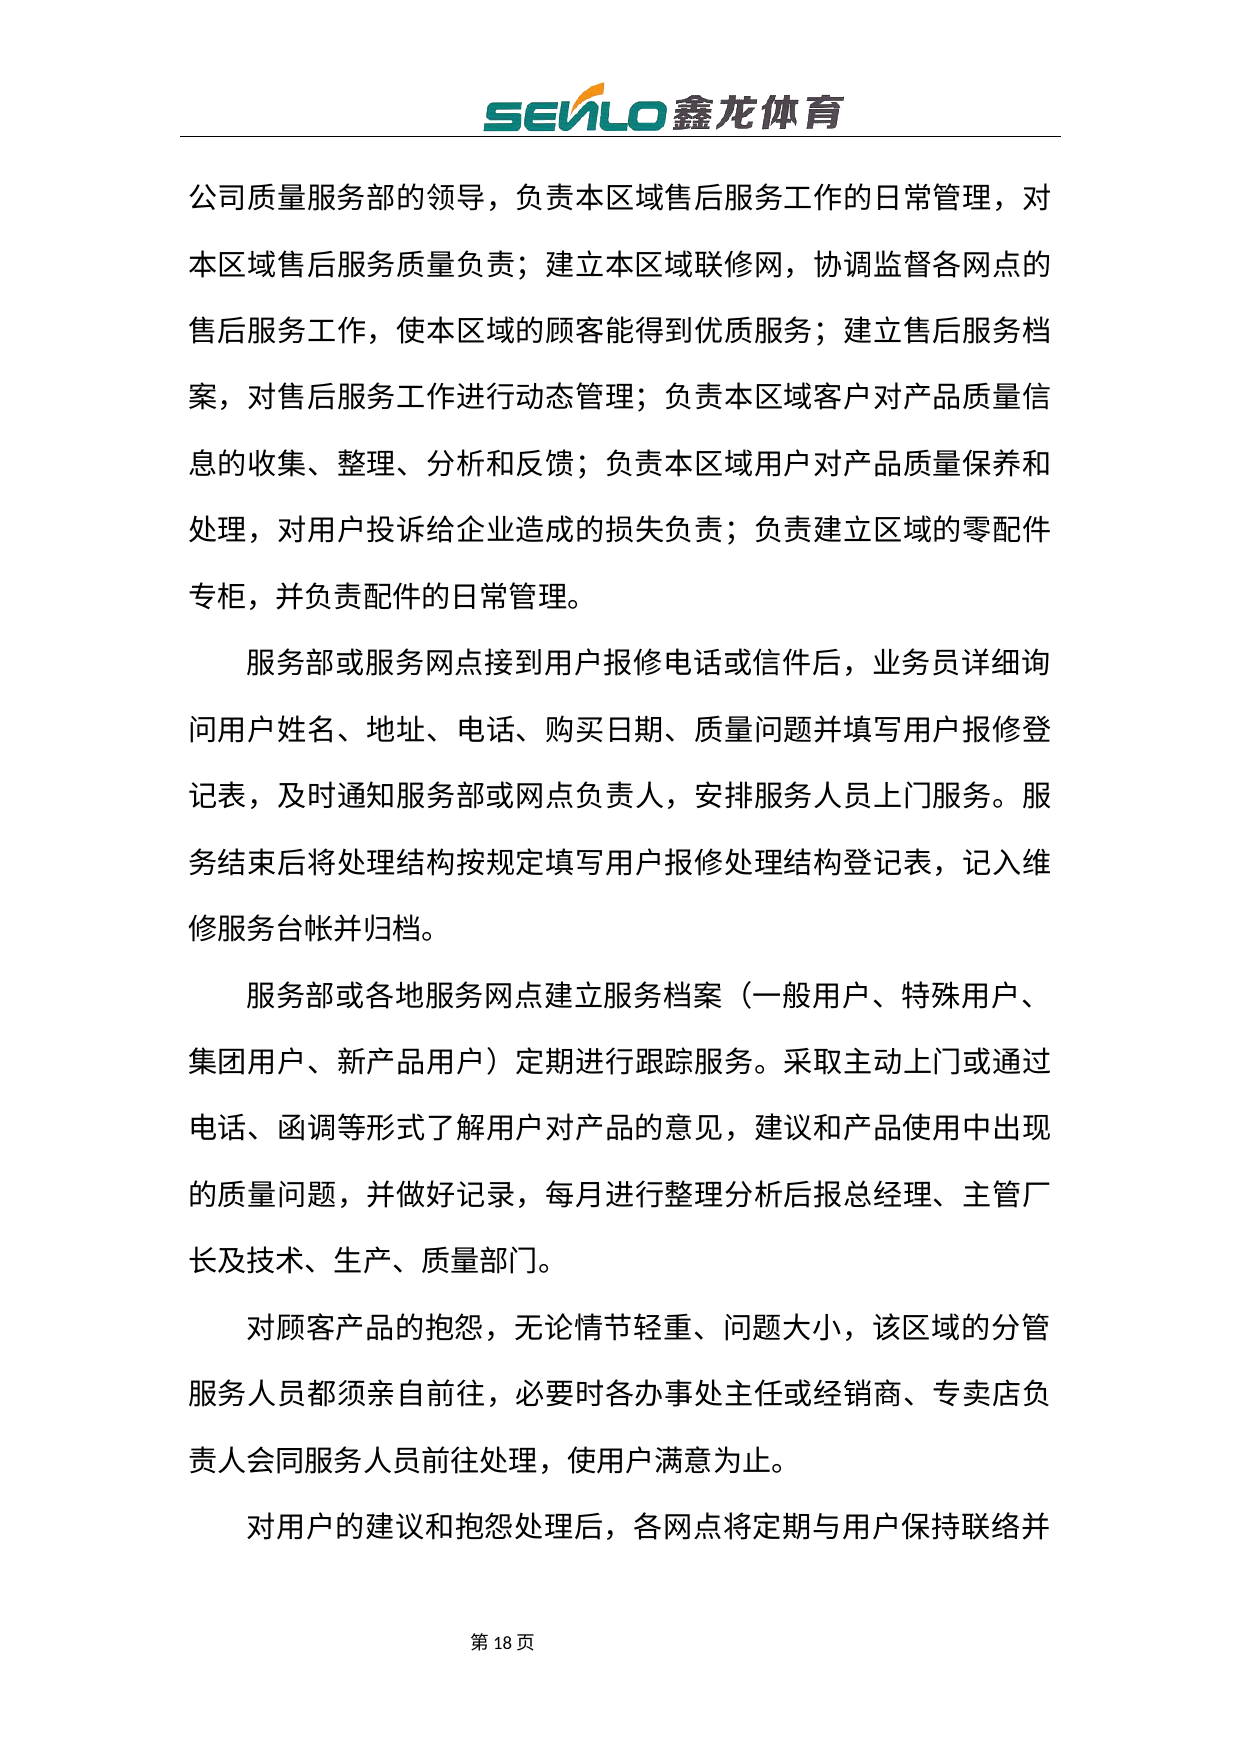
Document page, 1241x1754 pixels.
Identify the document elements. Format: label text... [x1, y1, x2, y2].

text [188, 1492, 1052, 1558]
picture [480, 81, 845, 134]
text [188, 162, 1052, 628]
text 服务部或各地服务网点建立服务档案（一般用户、特殊用户、集团用户、新产品用户）定期进行跟踪服务。采取主动上门或通过电话、函调等形式了解用户对产品的意见，建议和产品使用中出现的质量问题，并做好记录，每月进行整理分析后报总经理、主管厂长及技术、生产、质量部门。 [188, 960, 1052, 1292]
text 对顾客产品的抱怨，无论情节轻重、问题大小，该区域的分管服务人员都须亲自前往，必要时各办事处主任或经销商、专卖店负责人会同服务人员前往处理，使用户满意为止。 [188, 1292, 1052, 1492]
text 服务部或服务网点接到用户报修电话或信件后，业务员详细询问用户姓名、地址、电话、购买日期、质量问题并填写用户报修登记表，及时通知服务部或网点负责人，安排服务人员上门服务。服务结束后将处理结构按规定填写用户报修处理结构登记表，记入维修服务台帐并归档。 [188, 628, 1052, 960]
